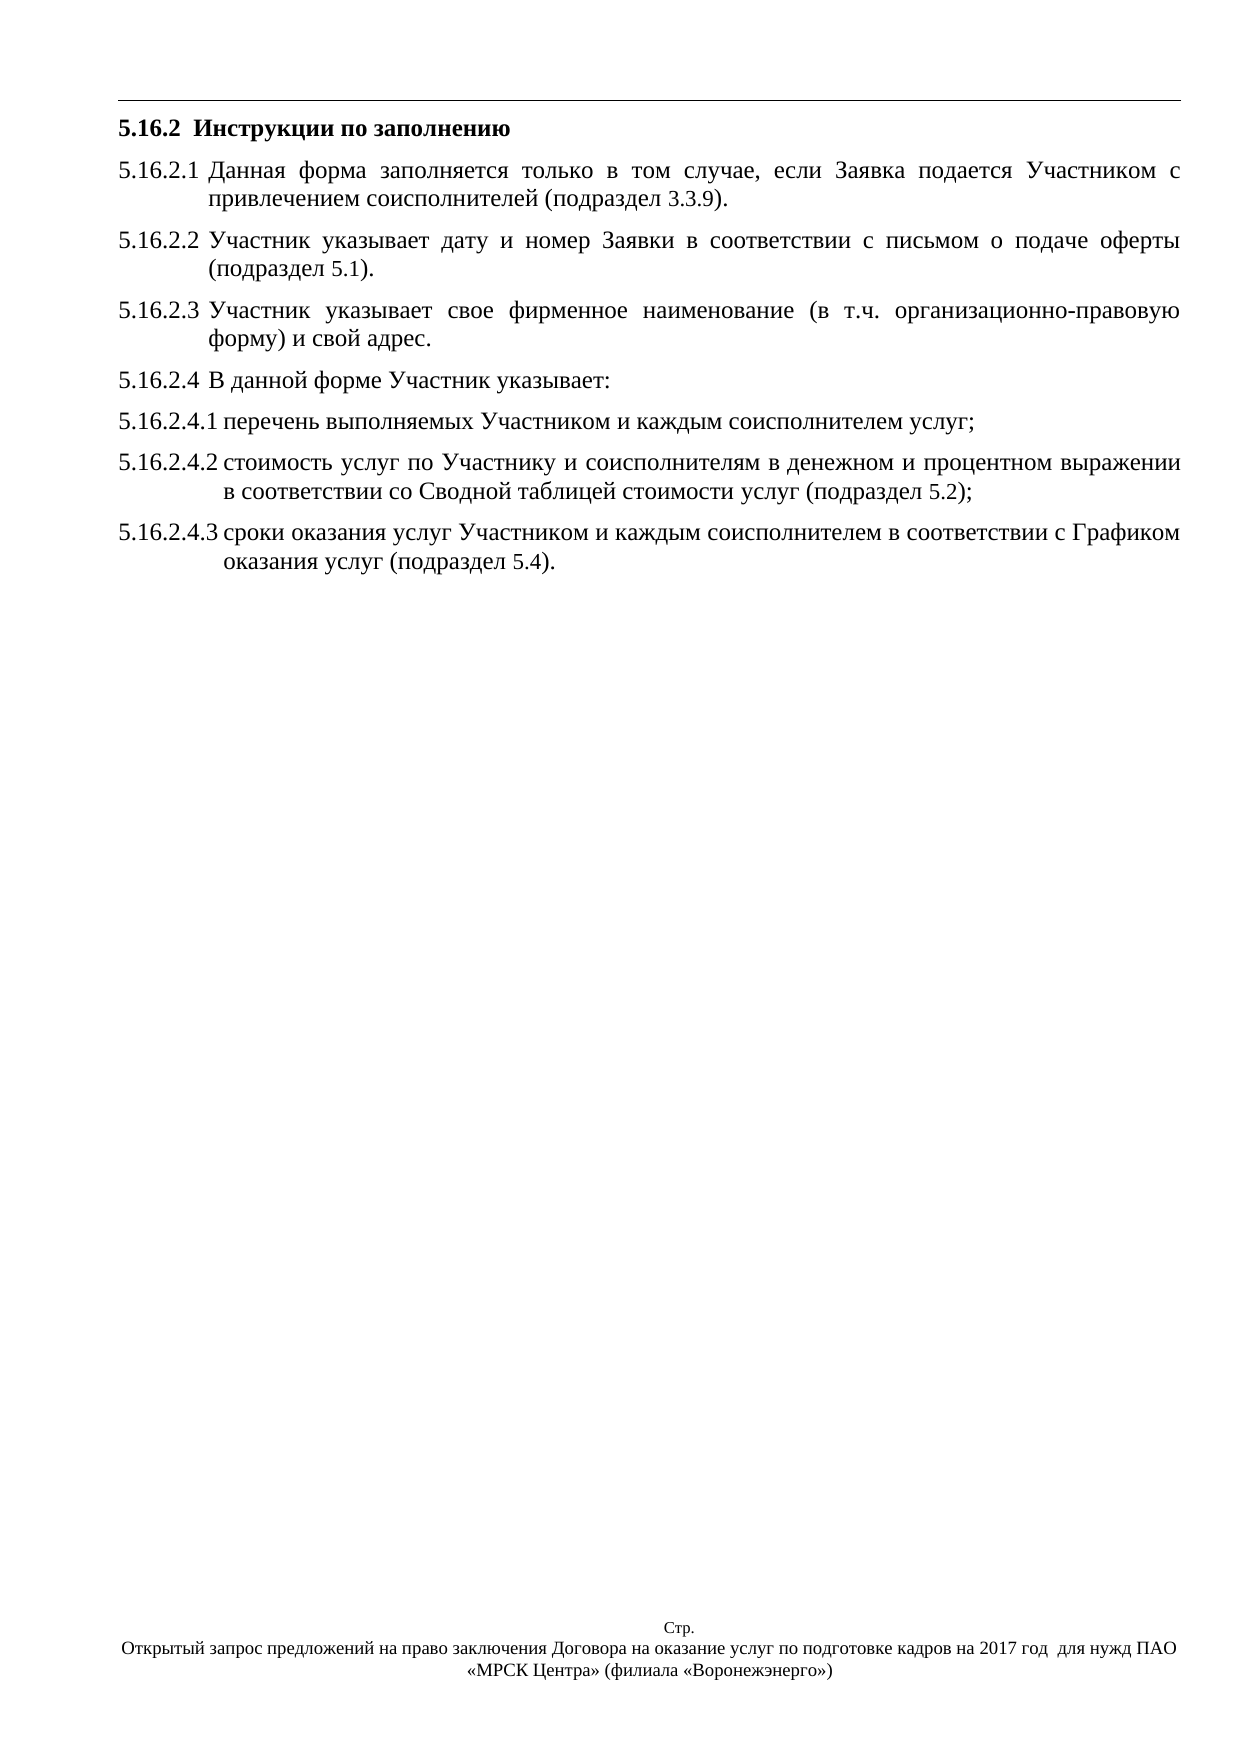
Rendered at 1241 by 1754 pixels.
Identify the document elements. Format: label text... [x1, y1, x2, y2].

list перечень выполняемых Участником и каждым соисполнителем услуг; [118, 406, 1181, 435]
list стоимость услуг по Участнику и соисполнителям в денежном и процентном выражении в соответствии со Сводной таблицей стоимости услуг (подраздел 5.2); [118, 447, 1181, 505]
list Участник указывает дату и номер Заявки в соответствии с письмом о подаче оферты (подраздел 5.1). [118, 225, 1181, 282]
list Данная форма заполняется только в том случае, если Заявка подается Участником с привлечением соисполнителей (подраздел 3.3.9). [118, 155, 1181, 212]
list Участник указывает свое фирменное наименование (в т.ч. организационно-правовую форму) и свой адрес. [118, 295, 1181, 352]
subtitle Инструкции по заполнению [118, 113, 1181, 142]
list сроки оказания услуг Участником и каждым соисполнителем в соответствии с Графиком оказания услуг (подраздел 5.4). [118, 517, 1181, 575]
list В данной форме Участник указывает: [118, 365, 1181, 393]
